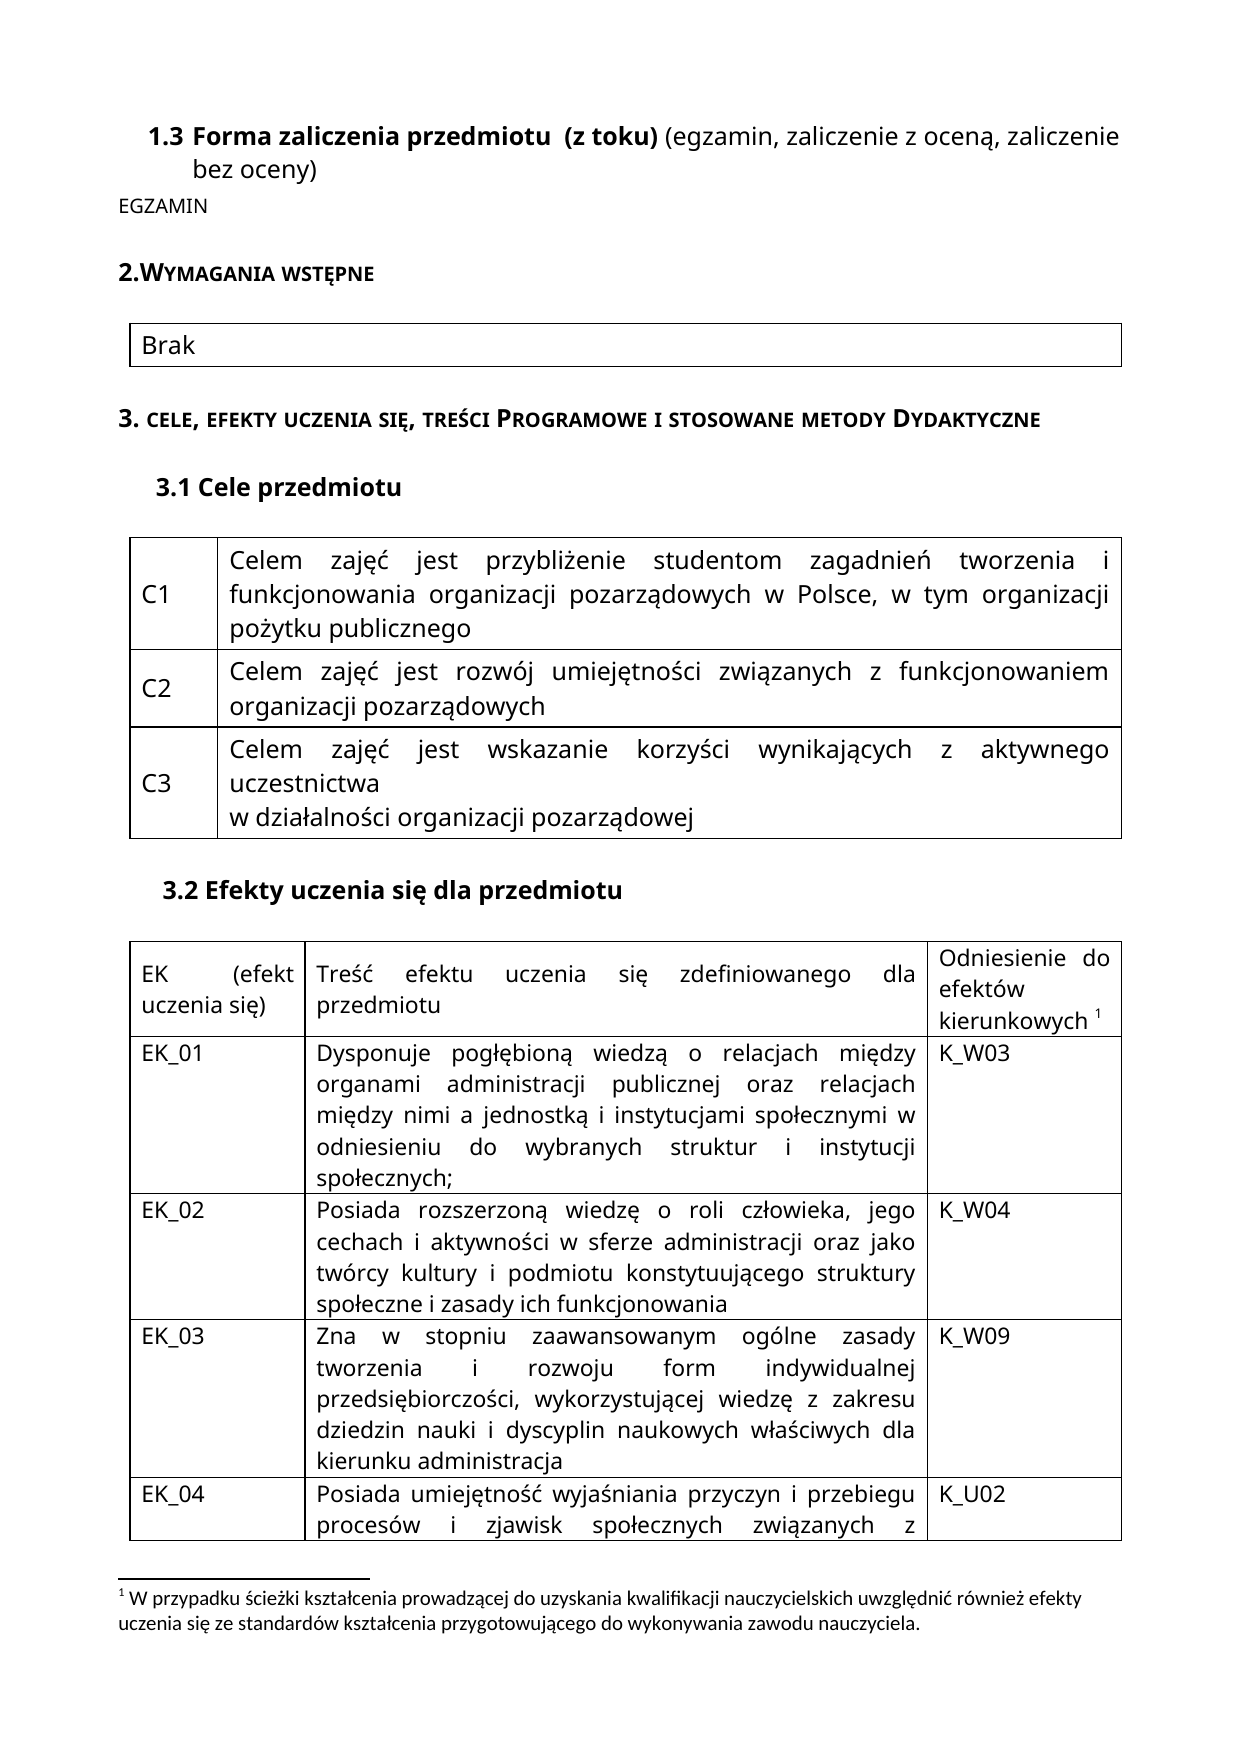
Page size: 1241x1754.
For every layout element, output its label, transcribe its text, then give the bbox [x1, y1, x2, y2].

table_cell Celem zajęć jest wskazanie korzyści wynikających z aktywnego uczestnictwa w działalności organizacji pozarządowej [218, 728, 1121, 838]
table_cell EK_04 [131, 1478, 304, 1540]
table_cell K_U02 [928, 1478, 1121, 1540]
text 3. cele, efekty uczenia się, treści Programowe i stosowane metody Dydaktyczne [118, 401, 1122, 435]
table_header Odniesienie do efektów kierunkowych [928, 942, 1121, 1036]
table_header Brak [131, 324, 1121, 366]
text 1.3 Forma zaliczenia przedmiotu (z toku) (egzamin, zaliczenie z oceną, zaliczenie bez oceny) [148, 118, 1122, 186]
table_cell K_W04 [928, 1194, 1121, 1319]
text egzamin [118, 186, 1122, 220]
table_cell Posiada rozszerzoną wiedzę o roli człowieka, jego cechach i aktywności w sferze administracji oraz jako twórcy kultury i podmiotu konstytuującego struktury społeczne i zasady ich funkcjonowania [306, 1194, 927, 1319]
text 2.Wymagania wstępne [118, 254, 1122, 288]
table_cell C3 [131, 728, 217, 838]
table_cell Celem zajęć jest rozwój umiejętności związanych z funkcjonowaniem organizacji pozarządowych [218, 650, 1121, 726]
table_cell K_W09 [928, 1320, 1121, 1477]
text 3.2 Efekty uczenia się dla przedmiotu [162, 873, 1122, 907]
table_header Celem zajęć jest przybliżenie studentom zagadnień tworzenia i funkcjonowania organizacji pozarządowych w Polsce, w tym organizacji pożytku publicznego [218, 538, 1121, 649]
table_cell EK_02 [131, 1194, 304, 1319]
table_header EK (efekt uczenia się) [131, 942, 304, 1036]
table_cell Zna w stopniu zaawansowanym ogólne zasady tworzenia i rozwoju form indywidualnej przedsiębiorczości, wykorzystującej wiedzę z zakresu dziedzin nauki i dyscyplin naukowych właściwych dla kierunku administracja [306, 1320, 927, 1477]
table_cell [306, 1478, 927, 1540]
table_header C1 [131, 538, 217, 649]
table_cell K_W03 [928, 1037, 1121, 1193]
table_cell C2 [131, 650, 217, 726]
text 3.1 Cele przedmiotu [156, 469, 1122, 503]
table_cell EK_03 [131, 1320, 304, 1477]
table_header Treść efektu uczenia się zdefiniowanego dla przedmiotu [306, 942, 927, 1036]
table_cell EK_01 [131, 1037, 304, 1193]
table_cell Dysponuje pogłębioną wiedzą o relacjach między organami administracji publicznej oraz relacjach między nimi a jednostką i instytucjami społecznymi w odniesieniu do wybranych struktur i instytucji społecznych; [306, 1037, 927, 1193]
